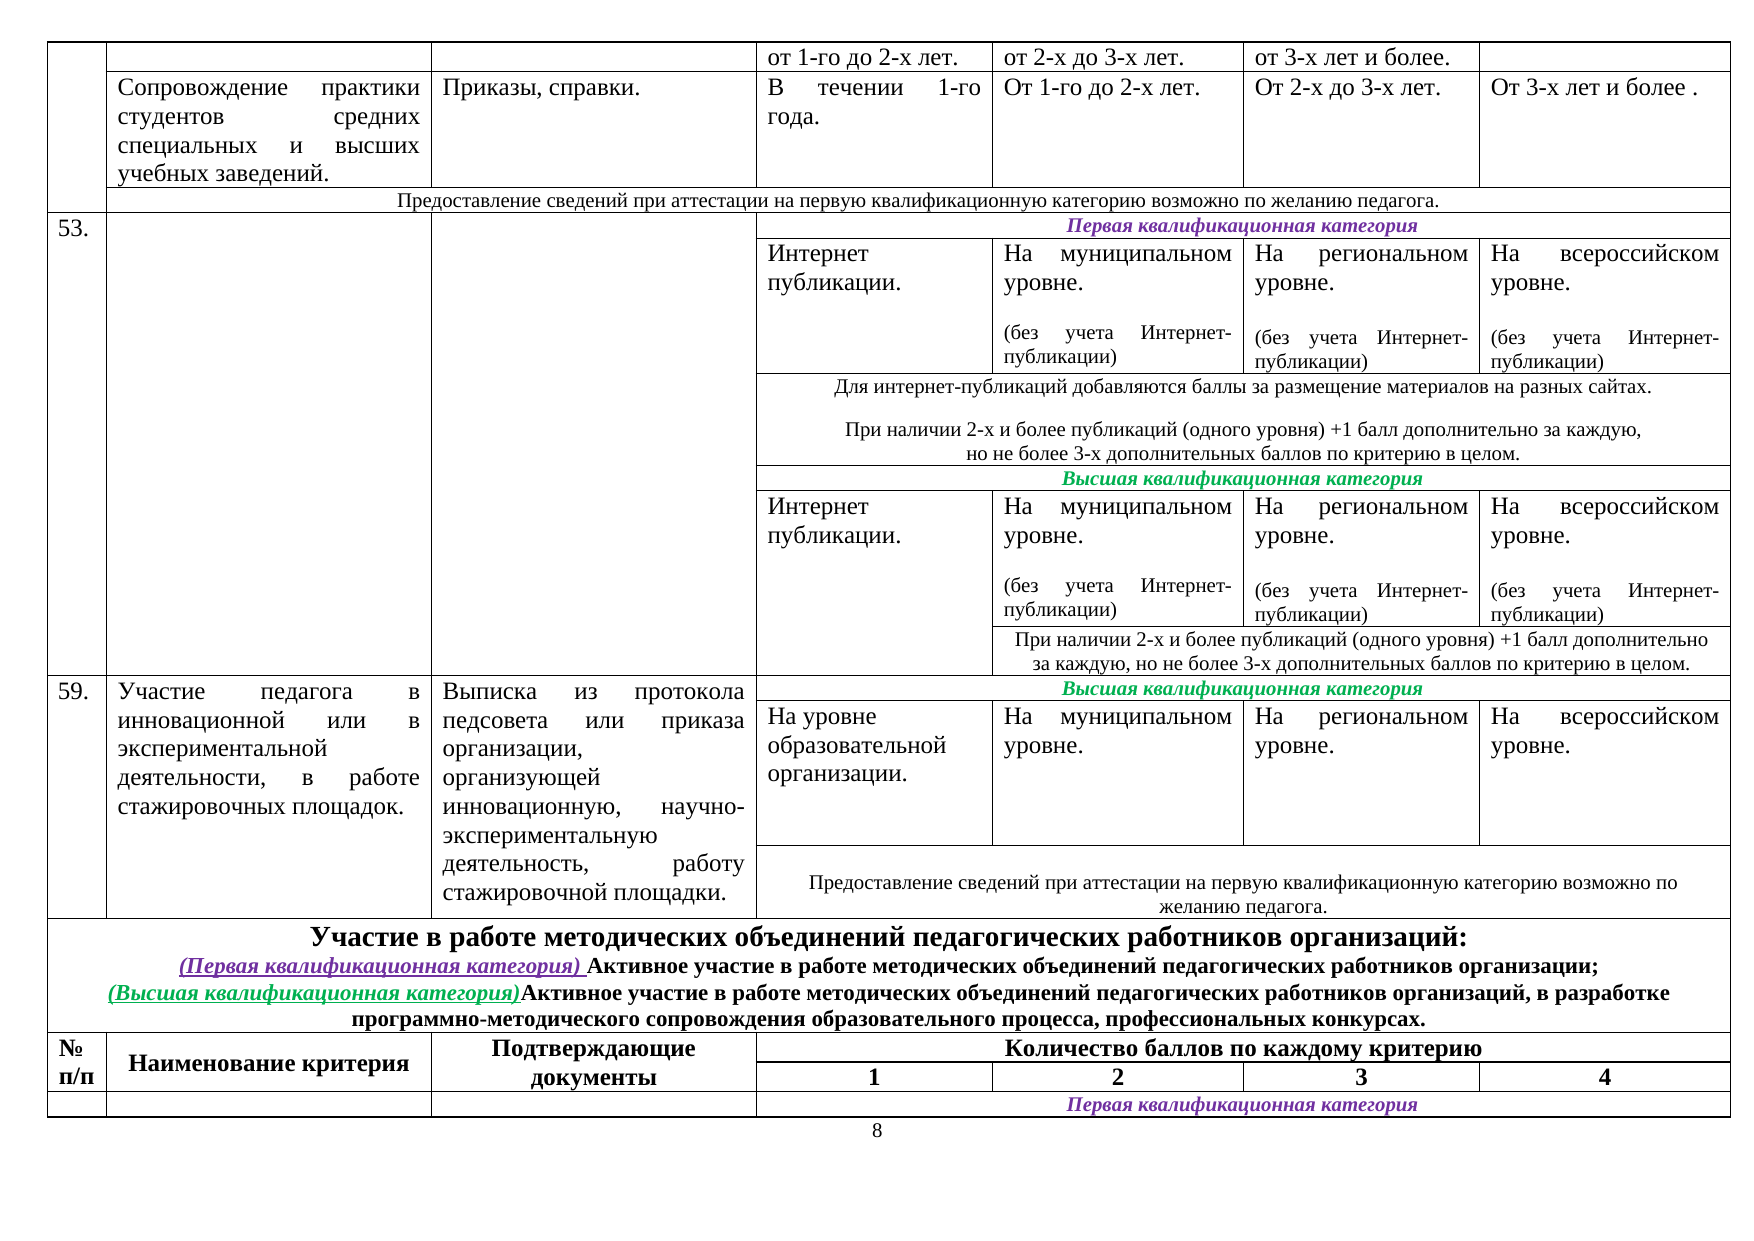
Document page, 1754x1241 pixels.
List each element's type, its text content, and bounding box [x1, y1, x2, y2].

table_cell 1 [757, 1063, 992, 1091]
table_cell На региональном уровне. [1244, 701, 1479, 845]
table_cell Первая квалификационная категория [757, 1092, 1730, 1116]
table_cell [107, 43, 431, 71]
table_cell № п/п [48, 1033, 106, 1091]
table_cell На всероссийском уровне. (без учета Интернет-публикации) [1480, 491, 1730, 626]
table_cell В течении 1-го года. [757, 72, 992, 187]
table_cell На региональном уровне. (без учета Интернет-публикации) [1244, 239, 1479, 373]
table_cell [1244, 43, 1479, 71]
table_cell Высшая квалификационная категория [757, 676, 1730, 700]
table_cell Интернет публикации. [757, 491, 992, 675]
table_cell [1480, 43, 1730, 71]
table_cell 4 [1480, 1063, 1730, 1091]
table_cell [432, 213, 756, 675]
table_cell Высшая квалификационная категория [757, 466, 1730, 490]
table_cell Первая квалификационная категория [757, 213, 1730, 237]
table_cell При наличии 2-х и более публикаций (одного уровня) +1 балл дополнительно за каждую, но не более 3-х дополнительных баллов по критерию в целом. [993, 627, 1730, 675]
table_cell 3 [1244, 1063, 1479, 1091]
table_cell Количество баллов по каждому критерию [757, 1033, 1730, 1061]
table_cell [993, 43, 1243, 71]
table_cell На муниципальном уровне. [993, 701, 1243, 845]
table_cell Подтверждающие документы [432, 1033, 756, 1091]
table_cell Выписка из протокола педсовета или приказа организации, организующей инновационную, научно-экспериментальную деятельность, работу стажировочной площадки. [432, 676, 756, 918]
table_cell Для интернет-публикаций добавляются баллы за размещение материалов на разных сайтах. При наличии 2-х и более публикаций (одного уровня) +1 балл дополнительно за каждую, но не более 3-х дополнительных баллов по критерию в целом. [757, 374, 1730, 465]
table_cell На муниципальном уровне. (без учета Интернет-публикации) [993, 491, 1243, 626]
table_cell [757, 43, 992, 71]
table_cell [48, 1092, 106, 1116]
table_cell [48, 676, 106, 918]
table_cell [48, 213, 106, 675]
table_cell От 3-х лет и более . [1480, 72, 1730, 187]
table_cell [432, 43, 756, 71]
table_cell Приказы, справки. [432, 72, 756, 187]
table_cell Сопровождение практики студентов средних специальных и высших учебных заведений. [107, 72, 431, 187]
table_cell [432, 1092, 756, 1116]
table_cell На уровне образовательной организации. [757, 701, 992, 845]
table_cell От 1-го до 2-х лет. [993, 72, 1243, 187]
table_cell Наименование критерия [107, 1033, 431, 1091]
table_cell Участие педагога в инновационной или в экспериментальной деятельности, в работе стажировочных площадок. [107, 676, 431, 918]
table_cell 2 [993, 1063, 1243, 1091]
table_cell [107, 213, 431, 675]
table_cell От 2-х до 3-х лет. [1244, 72, 1479, 187]
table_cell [107, 1092, 431, 1116]
table_cell Интернет публикации. [757, 239, 992, 373]
table_cell Участие в работе методических объединений педагогических работников организаций: (Первая квалификационная категория) Активное участие в работе методических объединений педагогических работников организации; (Высшая квалификационная категория)Активное участие в работе методических объединений педагогических работников организаций, в разработке программно-методического сопровождения образовательного процесса, профессиональных конкурсах. [48, 919, 1730, 1032]
table_cell На всероссийском уровне. (без учета Интернет-публикации) [1480, 239, 1730, 373]
table_cell Предоставление сведений при аттестации на первую квалификационную категорию возможно по желанию педагога. [757, 846, 1730, 918]
table_cell На региональном уровне. (без учета Интернет-публикации) [1244, 491, 1479, 626]
table_cell На муниципальном уровне. (без учета Интернет-публикации) [993, 239, 1243, 373]
table_cell На всероссийском уровне. [1480, 701, 1730, 845]
table_cell Предоставление сведений при аттестации на первую квалификационную категорию возможно по желанию педагога. [107, 188, 1730, 212]
